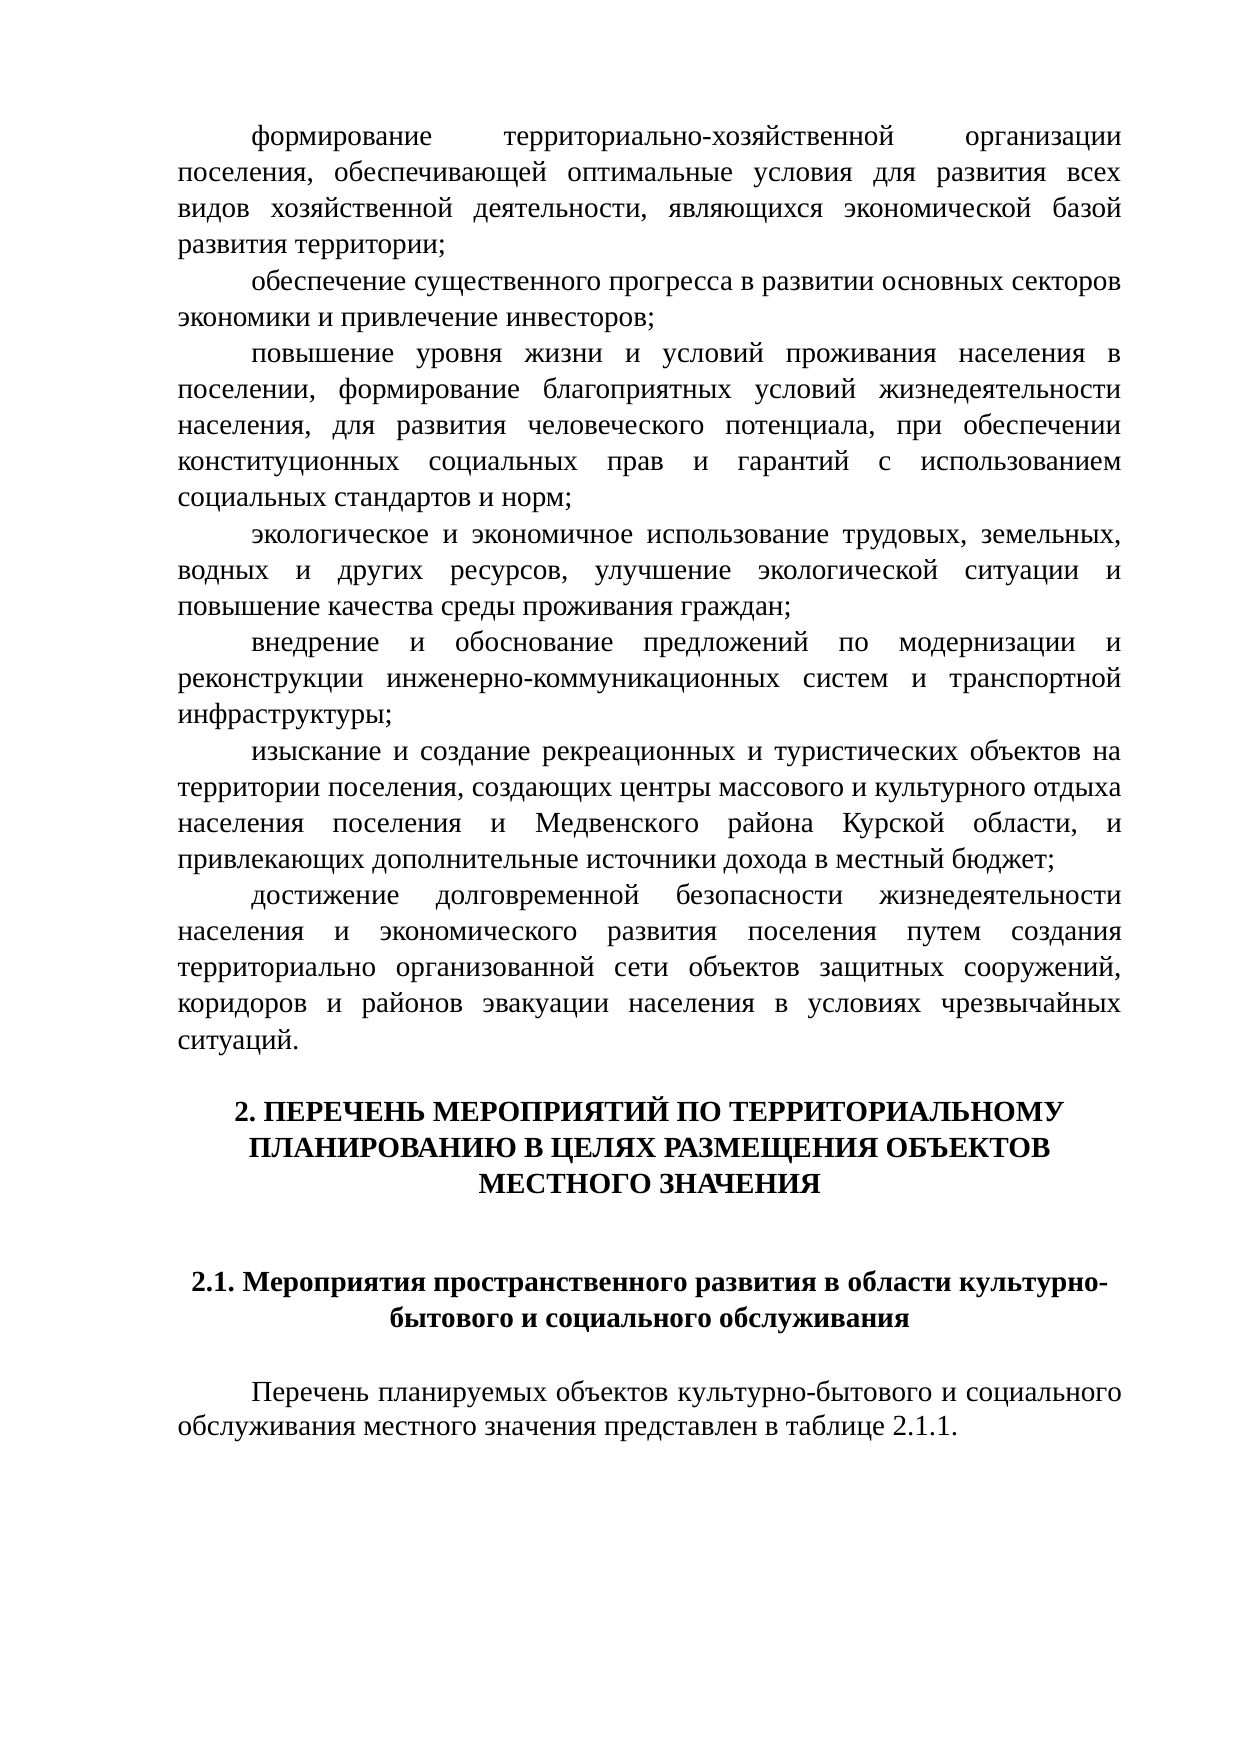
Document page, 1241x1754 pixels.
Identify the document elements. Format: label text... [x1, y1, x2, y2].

subtitle 2.1. Мероприятия пространственного развития в области культурно-бытового и социального обслуживания [177, 1264, 1122, 1333]
text формирование территориально-хозяйственной организации поселения, обеспечивающей оптимальные условия для развития всех видов хозяйственной деятельности, являющихся экономической базой развития территории; [177, 118, 1122, 260]
text внедрение и обоснование предложений по модернизации и реконструкции инженерно-коммуникационных систем и транспортной инфраструктуры; [177, 624, 1122, 730]
text экологическое и экономичное использование трудовых, земельных, водных и других ресурсов, улучшение экологической ситуации и повышение качества среды проживания граждан; [177, 516, 1122, 622]
text изыскание и создание рекреационных и туристических объектов на территории поселения, создающих центры массового и культурного отдыха населения поселения и Медвенского района Курской области, и привлекающих дополнительные источники дохода в местный бюджет; [177, 733, 1122, 874]
text 2. ПЕРЕЧЕНЬ МЕРОПРИЯТИЙ ПО ТЕРРИТОРИАЛЬНОМУ ПЛАНИРОВАНИЮ В ЦЕЛЯХ РАЗМЕЩЕНИЯ ОБЪЕКТОВ МЕСТНОГО ЗНАЧЕНИЯ [177, 1094, 1122, 1200]
text обеспечение существенного прогресса в развитии основных секторов экономики и привлечение инвесторов; [177, 263, 1122, 332]
text Перечень планируемых объектов культурно-бытового и социального обслуживания местного значения представлен в таблице 2.1.1. [177, 1374, 1122, 1441]
text повышение уровня жизни и условий проживания населения в поселении, формирование благоприятных условий жизнедеятельности населения, для развития человеческого потенциала, при обеспечении конституционных социальных прав и гарантий с использованием социальных стандартов и норм; [177, 335, 1122, 513]
text достижение долговременной безопасности жизнедеятельности населения и экономического развития поселения путем создания территориально организованной сети объектов защитных сооружений, коридоров и районов эвакуации населения в условиях чрезвычайных ситуаций. [177, 877, 1122, 1055]
